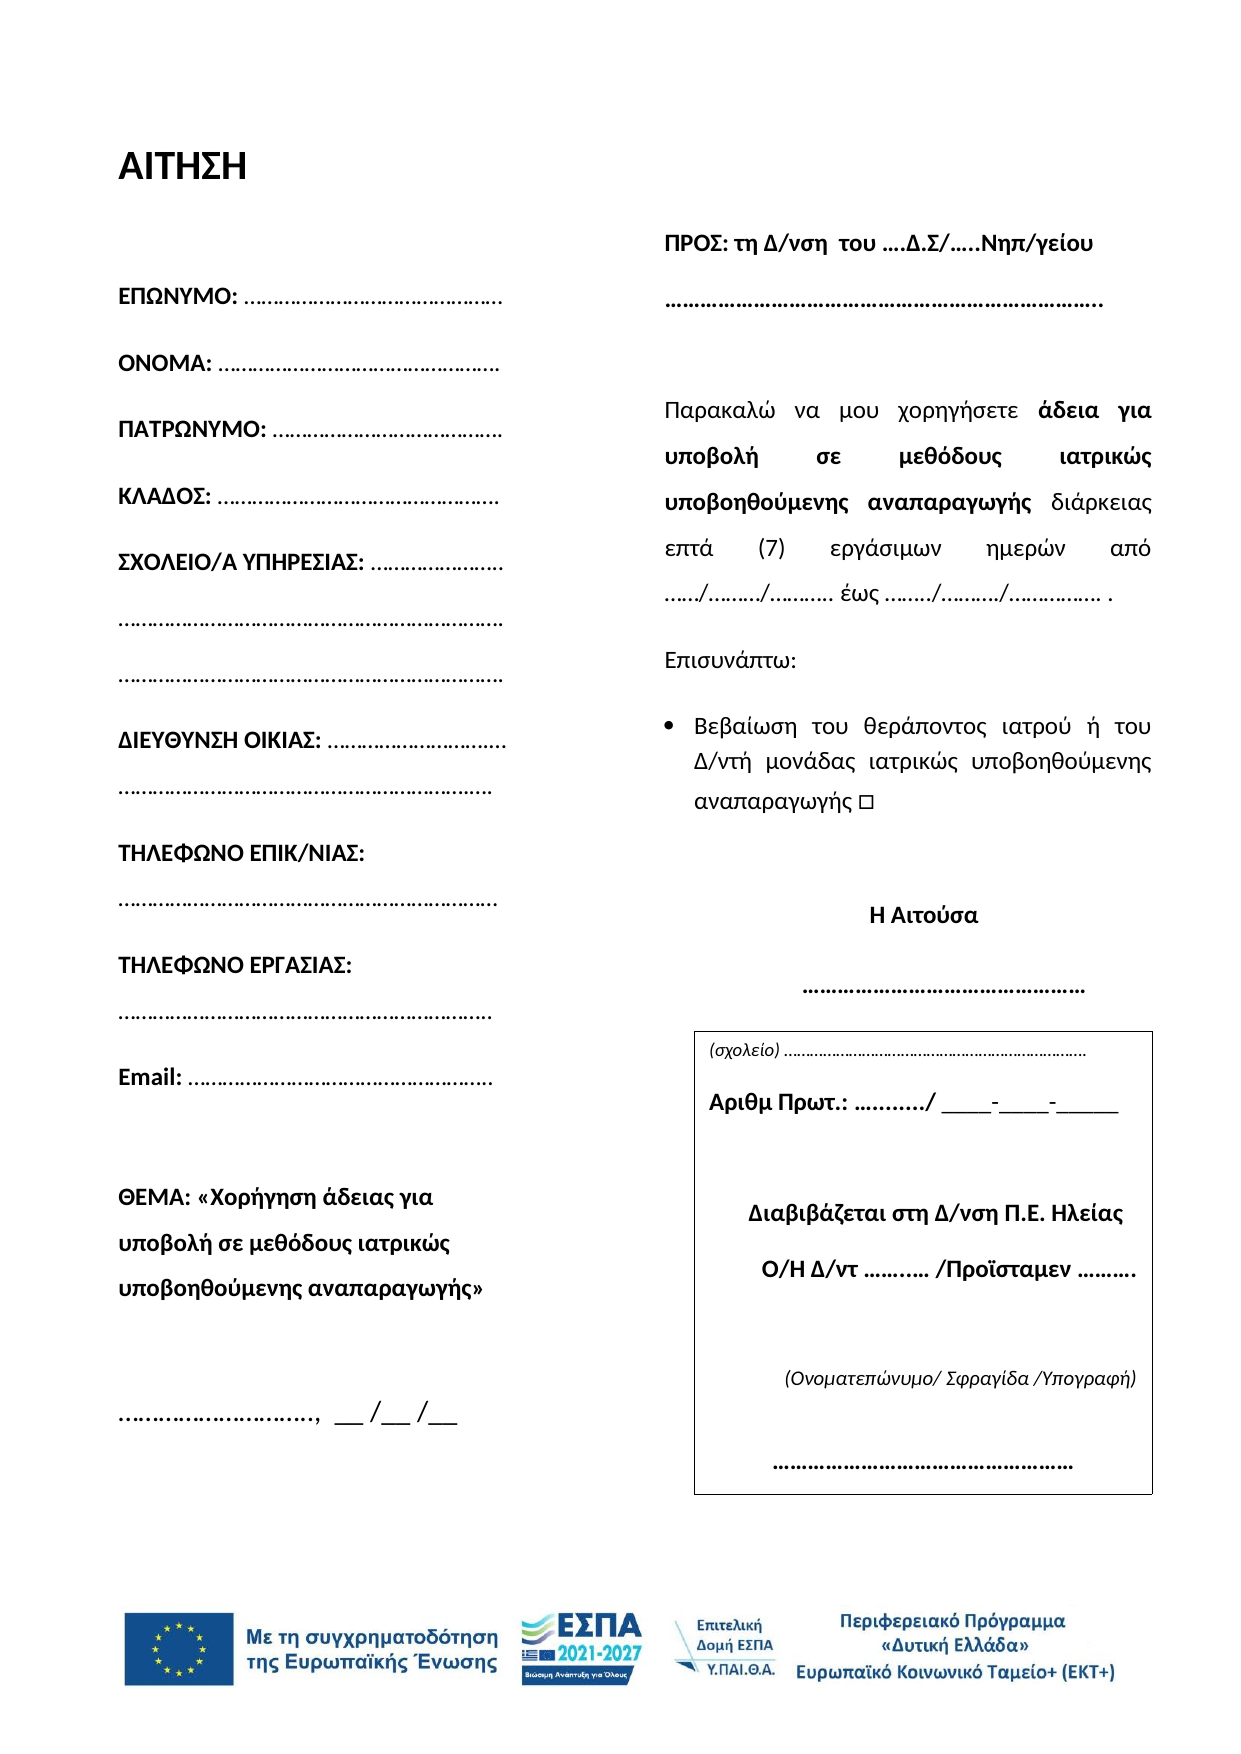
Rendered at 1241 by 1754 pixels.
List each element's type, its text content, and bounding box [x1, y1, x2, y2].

list Η Αιτούσα [739, 899, 1181, 929]
text ΟΝΟΜΑ: …………………………………………. [118, 347, 605, 377]
list ………………………………………… [739, 969, 1181, 999]
text …………………………………………………………. [118, 602, 605, 633]
text Παρακαλώ να μου χορηγήσετε άδεια για υποβολή σε μεθόδους ιατρικώς υποβοηθούμενης αναπαραγωγής διάρκειας επτά (7) εργάσιμων ημερών από ……/………/……….. έως ……../………./……………. . [664, 394, 1152, 608]
text …………………………………………… [664, 1445, 1181, 1476]
text ΑΙΤΗΣΗ [118, 103, 605, 190]
text ΕΠΩΝΥΜΟ: ……………………………………… [118, 280, 605, 311]
picture [118, 1605, 1117, 1688]
text ΠΡΟΣ: τη Δ/νση του ….Δ.Σ/…..Νηπ/γείου [664, 227, 1181, 257]
text ΘΕΜΑ: «Χορήγηση άδειας για υποβολή σε μεθόδους ιατρικώς υποβοηθούμενης αναπαραγωγής» [118, 1181, 576, 1303]
text Επισυνάπτω: [664, 644, 1152, 674]
text ΔΙΕΥΘΥΝΣΗ ΟΙΚΙΑΣ: ……………………….… …………………………………………………….…. [118, 724, 605, 801]
text ΚΛΑΔΟΣ: …………………………………………. [118, 480, 605, 510]
text Email: …………………………………………….. [118, 1061, 605, 1092]
list Βεβαίωση του θεράποντος ιατρού ή του Δ/ντή μονάδας ιατρικώς υποβοηθούμενης αναπαραγωγής □ [664, 711, 1152, 817]
text ΤΗΛΕΦΩΝΟ ΕΠΙΚ/ΝΙΑΣ: ………………………………………………………… [118, 837, 605, 913]
text ……………………………………………………………….. [664, 283, 1181, 313]
text ΣΧΟΛΕΙΟ/Α ΥΠΗΡΕΣΙΑΣ: ………………….. [118, 546, 605, 577]
text ΤΗΛΕΦΩΝΟ ΕΡΓΑΣΙΑΣ: ……………………………………………………….. [118, 949, 605, 1025]
text ……………………….., __ /__ /__ [118, 1393, 605, 1429]
text …………………………………………………………. [118, 658, 605, 688]
text ΠΑΤΡΩΝΥΜΟ: …………………………………. [118, 413, 605, 444]
